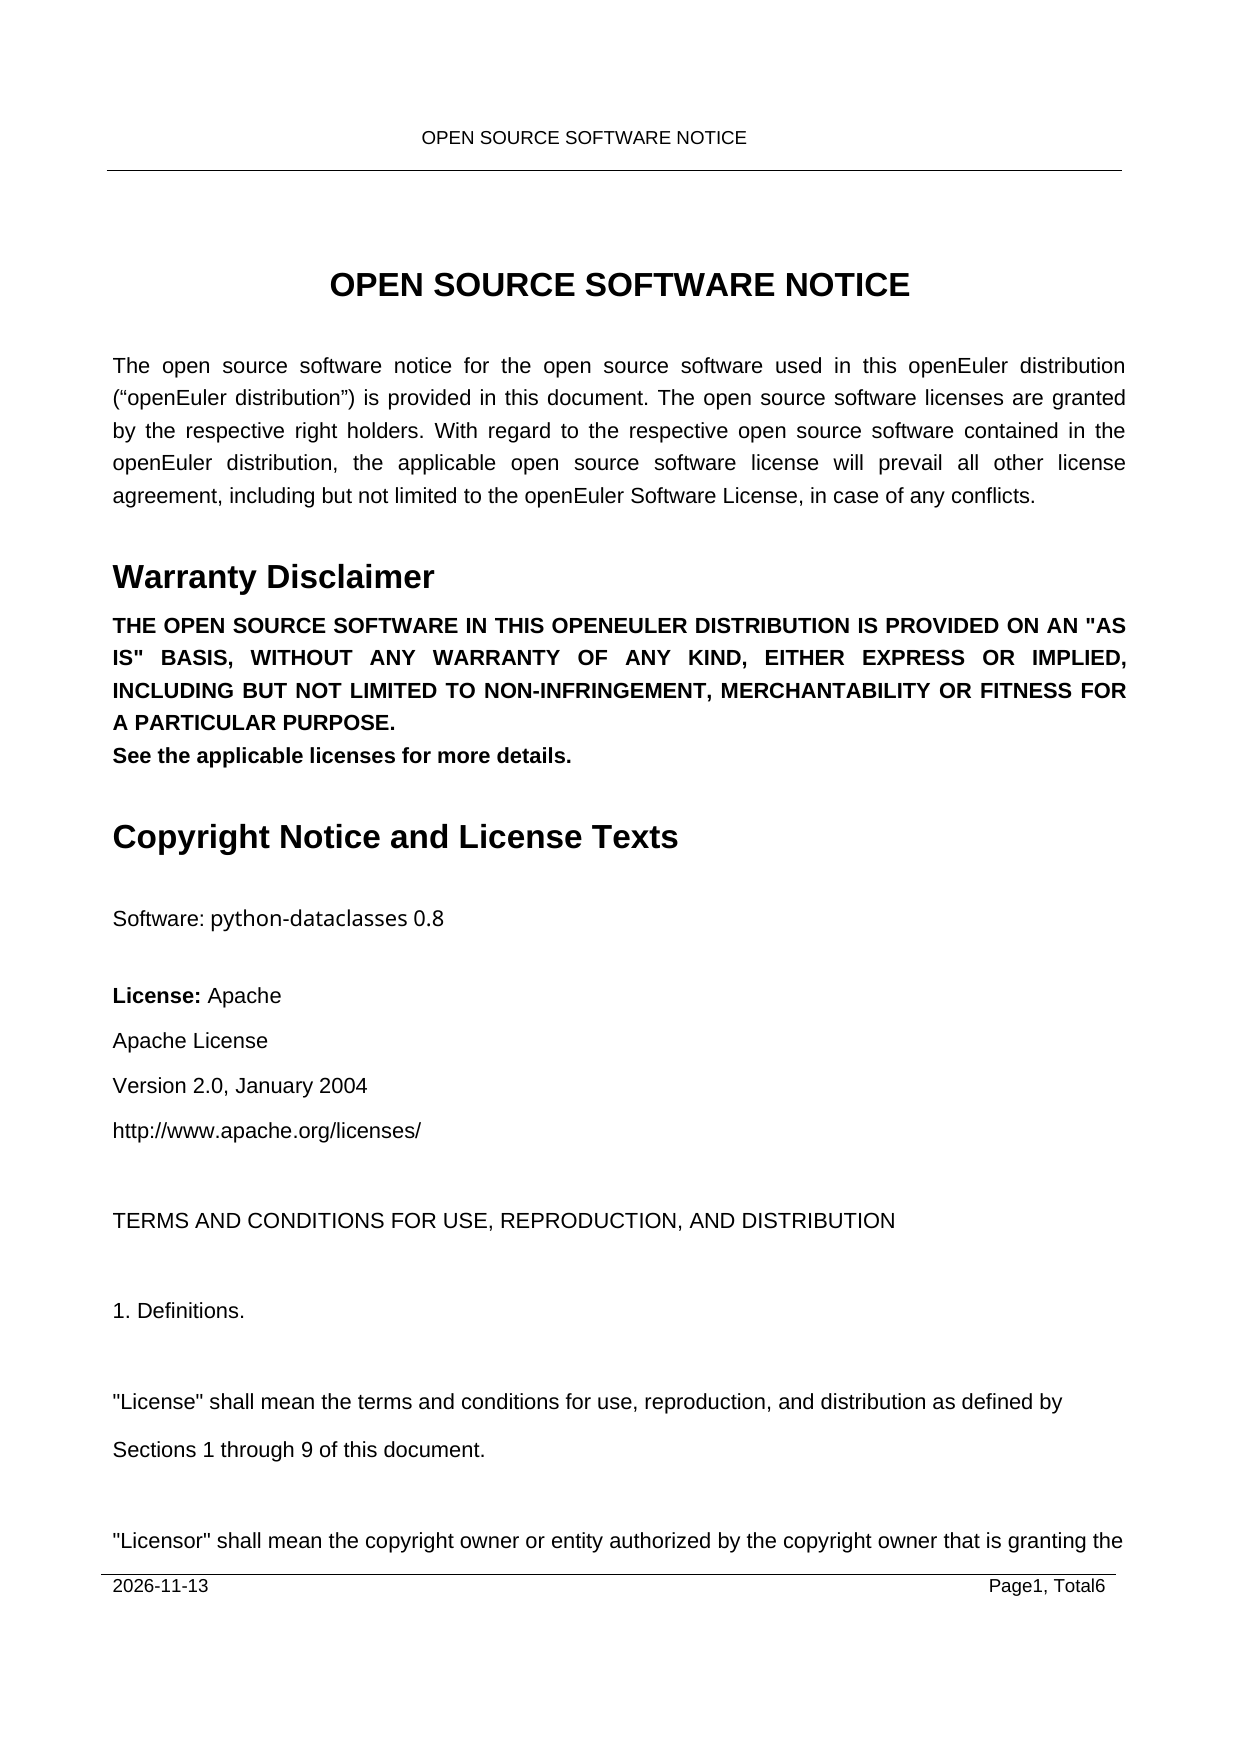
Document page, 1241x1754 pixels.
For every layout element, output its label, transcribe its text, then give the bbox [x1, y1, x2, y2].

text "License" shall mean the terms and conditions for use, reproduction, and distribution as defined by Sections 1 through 9 of this document. [112, 1385, 1128, 1466]
text Software: python-dataclasses 0.8 [112, 901, 1128, 934]
text TERMS AND CONDITIONS FOR USE, REPRODUCTION, AND DISTRIBUTION [112, 1204, 1128, 1237]
text http://www.apache.org/licenses/ [112, 1114, 1128, 1147]
text OPEN SOURCE SOFTWARE NOTICE [112, 251, 1128, 316]
text Copyright Notice and License Texts [112, 804, 1128, 869]
text Warranty Disclaimer [112, 544, 1128, 609]
text THE OPEN SOURCE SOFTWARE IN THIS OPENEULER DISTRIBUTION IS PROVIDED ON AN "AS IS" BASIS, WITHOUT ANY WARRANTY OF ANY KIND, EITHER EXPRESS OR IMPLIED, INCLUDING BUT NOT LIMITED TO NON-INFRINGEMENT, MERCHANTABILITY OR FITNESS FOR A PARTICULAR PURPOSE. See the applicable licenses for more details. [112, 609, 1128, 771]
text Apache License [112, 1024, 1128, 1057]
text Version 2.0, January 2004 [112, 1069, 1128, 1102]
text 1. Definitions. [112, 1295, 1128, 1327]
text The open source software notice for the open source software used in this openEuler distribution (“openEuler distribution”) is provided in this document. The open source software licenses are granted by the respective right holders. With regard to the respective open source software contained in the openEuler distribution, the applicable open source software license will prevail all other license agreement, including but not limited to the openEuler Software License, in case of any conflicts. [112, 349, 1128, 511]
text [112, 1524, 1128, 1556]
text License: Apache [112, 979, 1128, 1012]
